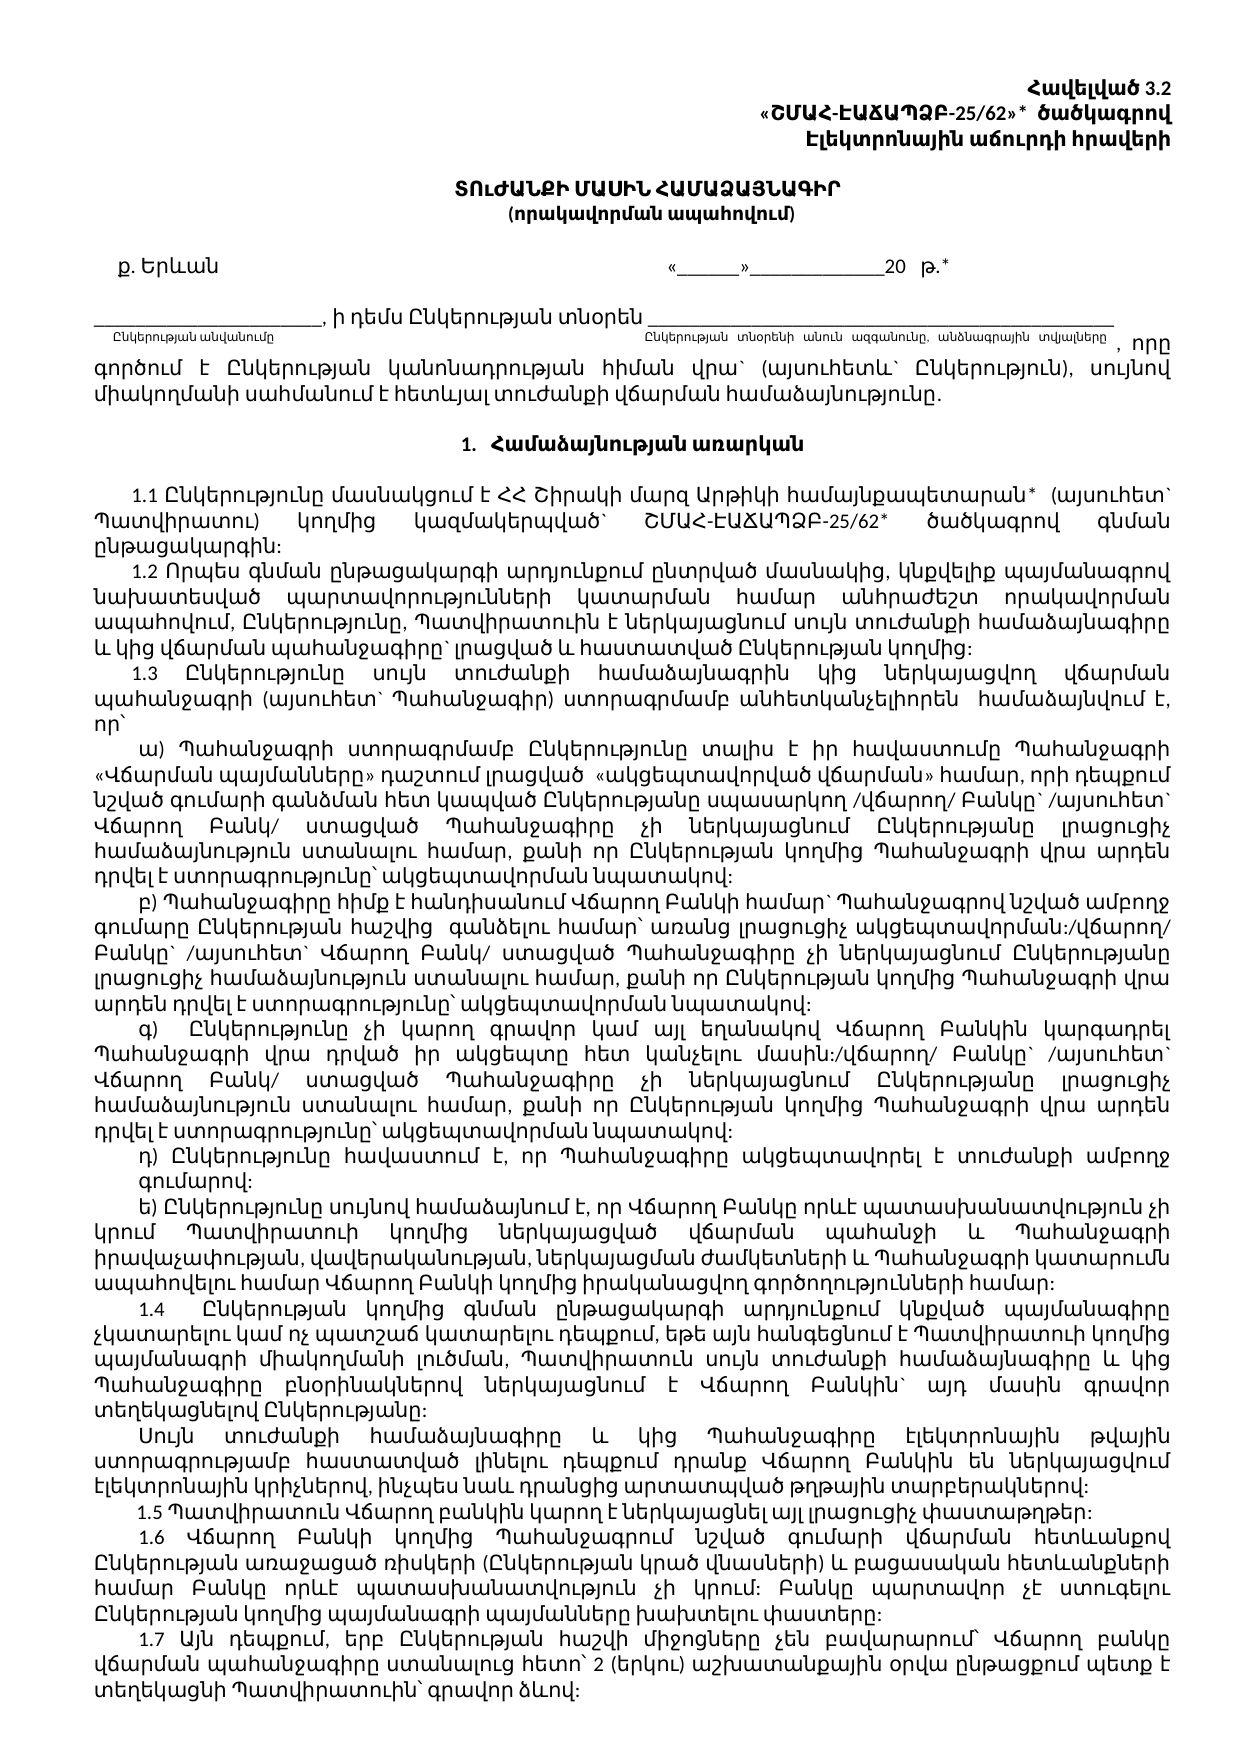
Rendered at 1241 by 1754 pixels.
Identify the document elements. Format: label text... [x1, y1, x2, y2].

text ե) Ընկերությունը սույնով համաձայնում է, որ Վճարող Բանկը որևէ պատասխանատվություն չի կրում Պատվիրատուի կողմից ներկայացված վճարման պահանջի և Պահանջագրի իրավաչափության, վավերականության, ներկայացման ժամկետների և Պահանջագրի կատարումն ապահովելու համար Վճարող Բանկի կողմից իրականացվող գործողությունների համար: [94, 1194, 1171, 1296]
text գ) Ընկերությունը չի կարող գրավոր կամ այլ եղանակով Վճարող Բանկին կարգադրել Պահանջագրի վրա դրված իր ակցեպտը հետ կանչելու մասին:/վճարող/ Բանկը` /այսուհետ` Վճարող Բանկ/ ստացված Պահանջագիրը չի ներկայացնում Ընկերությանը լրացուցիչ համաձայնություն ստանալու համար, քանի որ Ընկերության կողմից Պահանջագրի վրա արդեն դրվել է ստորագրությունը՝ ակցեպտավորման նպատակով: [94, 1016, 1171, 1143]
text 1.7 Այն դեպքում, երբ Ընկերության հաշվի միջոցները չեն բավարարում՝ Վճարող բանկը վճարման պահանջագիրը ստանալուց հետո՝ 2 (երկու) աշխատանքային օրվա ընթացքում պետք է տեղեկացնի Պատվիրատուին՝ գրավոր ձևով: [94, 1626, 1171, 1702]
text 1. Համաձայնության առարկան [94, 432, 1171, 457]
text Ընկերության անվանումը Ընկերության տնօրենի անուն ազգանունը, անձնագրային տվյալները , որը գործում է Ընկերության կանոնադրության հիման վրա` (այսուհետև` Ընկերություն), սույնով միակողմանի սահմանում է հետևյալ տուժանքի վճարման համաձայնությունը. [94, 330, 1171, 406]
text դ) Ընկերությունը հավաստում է, որ Պահանջագիրը ակցեպտավորել է տուժանքի ամբողջ գումարով: [138, 1143, 1171, 1194]
text ք. Երևան «______»_____________20 թ.* [94, 254, 1171, 279]
text 1.1 Ընկերությունը մասնակցում է ՀՀ Շիրակի մարզ Արթիկի համայնքապետարան* (այսուհետ` Պատվիրատու) կողմից կազմակերպված` ՇՄԱՀ-ԷԱՃԱՊՁԲ-25/62* ծածկագրով գնման ընթացակարգին: [94, 482, 1171, 559]
text բ) Պահանջագիրը հիմք է հանդիսանում Վճարող Բանկի համար` Պահանջագրով նշված ամբողջ գումարը Ընկերության հաշվից գանձելու համար՝ առանց լրացուցիչ ակցեպտավորման:/վճարող/ Բանկը` /այսուհետ` Վճարող Բանկ/ ստացված Պահանջագիրը չի ներկայացնում Ընկերությանը լրացուցիչ համաձայնություն ստանալու համար, քանի որ Ընկերության կողմից Պահանջագրի վրա արդեն դրվել է ստորագրությունը՝ ակցեպտավորման նպատակով: [94, 889, 1171, 1016]
text Հավելված 3.2 [94, 75, 1171, 100]
text «ՇՄԱՀ-ԷԱՃԱՊՁԲ-25/62»* ծածկագրով [94, 100, 1171, 126]
text (որակավորման ապահովում) [94, 202, 1171, 225]
text 1.2 Որպես գնման ընթացակարգի արդյունքում ընտրված մասնակից, կնքվելիք պայմանագրով նախատեսված պարտավորությունների կատարման համար անհրաժեշտ որակավորման ապահովում, Ընկերությունը, Պատվիրատուին է ներկայացնում սույն տուժանքի համաձայնագիրը և կից վճարման պահանջագիրը` լրացված և հաստատված Ընկերության կողմից: [94, 559, 1171, 660]
text 1.3 Ընկերությունը սույն տուժանքի համաձայնագրին կից ներկայացվող վճարման պահանջագրի (այսուհետ` Պահանջագիր) ստորագրմամբ անհետկանչելիորեն համաձայնվում է, որ՝ [94, 660, 1171, 737]
text Սույն տուժանքի համաձայնագիրը և կից Պահանջագիրը էլեկտրոնային թվային ստորագրությամբ հաստատված լինելու դեպքում դրանք Վճարող Բանկին են ներկայացվում էլեկտրոնային կրիչներով, ինչպես նաև դրանցից արտատպված թղթային տարբերակներով: [94, 1423, 1171, 1499]
text 1.5 Պատվիրատուն Վճարող բանկին կարող է ներկայացնել այլ լրացուցիչ փաստաթղթեր: [94, 1499, 1171, 1524]
text ՏՈւԺԱՆՔԻ ՄԱՍԻՆ ՀԱՄԱՁԱՅՆԱԳԻՐ [94, 177, 1171, 202]
text ______________________, ի դեմս Ընկերության տնօրեն _____________________________________________ [94, 304, 1171, 330]
text 1.4 Ընկերության կողմից գնման ընթացակարգի արդյունքում կնքված պայմանագիրը չկատարելու կամ ոչ պատշաճ կատարելու դեպքում, եթե այն հանգեցնում է Պատվիրատուի կողմից պայմանագրի միակողմանի լուծման, Պատվիրատուն սույն տուժանքի համաձայնագիրը և կից Պահանջագիրը բնօրինակներով ներկայացնում է Վճարող Բանկին` այդ մասին գրավոր տեղեկացնելով Ընկերությանը: [94, 1296, 1171, 1423]
text ա) Պահանջագրի ստորագրմամբ Ընկերությունը տալիս է իր հավաստումը Պահանջագրի «Վճարման պայմանները» դաշտում լրացված «ակցեպտավորված վճարման» համար, որի դեպքում նշված գումարի գանձման հետ կապված Ընկերությանը սպասարկող /վճարող/ Բանկը` /այսուհետ` Վճարող Բանկ/ ստացված Պահանջագիրը չի ներկայացնում Ընկերությանը լրացուցիչ համաձայնություն ստանալու համար, քանի որ Ընկերության կողմից Պահանջագրի վրա արդեն դրվել է ստորագրությունը՝ ակցեպտավորման նպատակով: [94, 737, 1171, 889]
text 1.6 Վճարող Բանկի կողմից Պահանջագրում նշված գումարի վճարման հետևանքով Ընկերության առաջացած ռիսկերի (Ընկերության կրած վնասների) և բացասական հետևանքների համար Բանկը որևէ պատասխանատվություն չի կրում: Բանկը պարտավոր չէ ստուգելու Ընկերության կողմից պայմանագրի պայմանները խախտելու փաստերը: [94, 1524, 1171, 1626]
text Էլեկտրոնային աճուրդի հրավերի [94, 126, 1171, 151]
